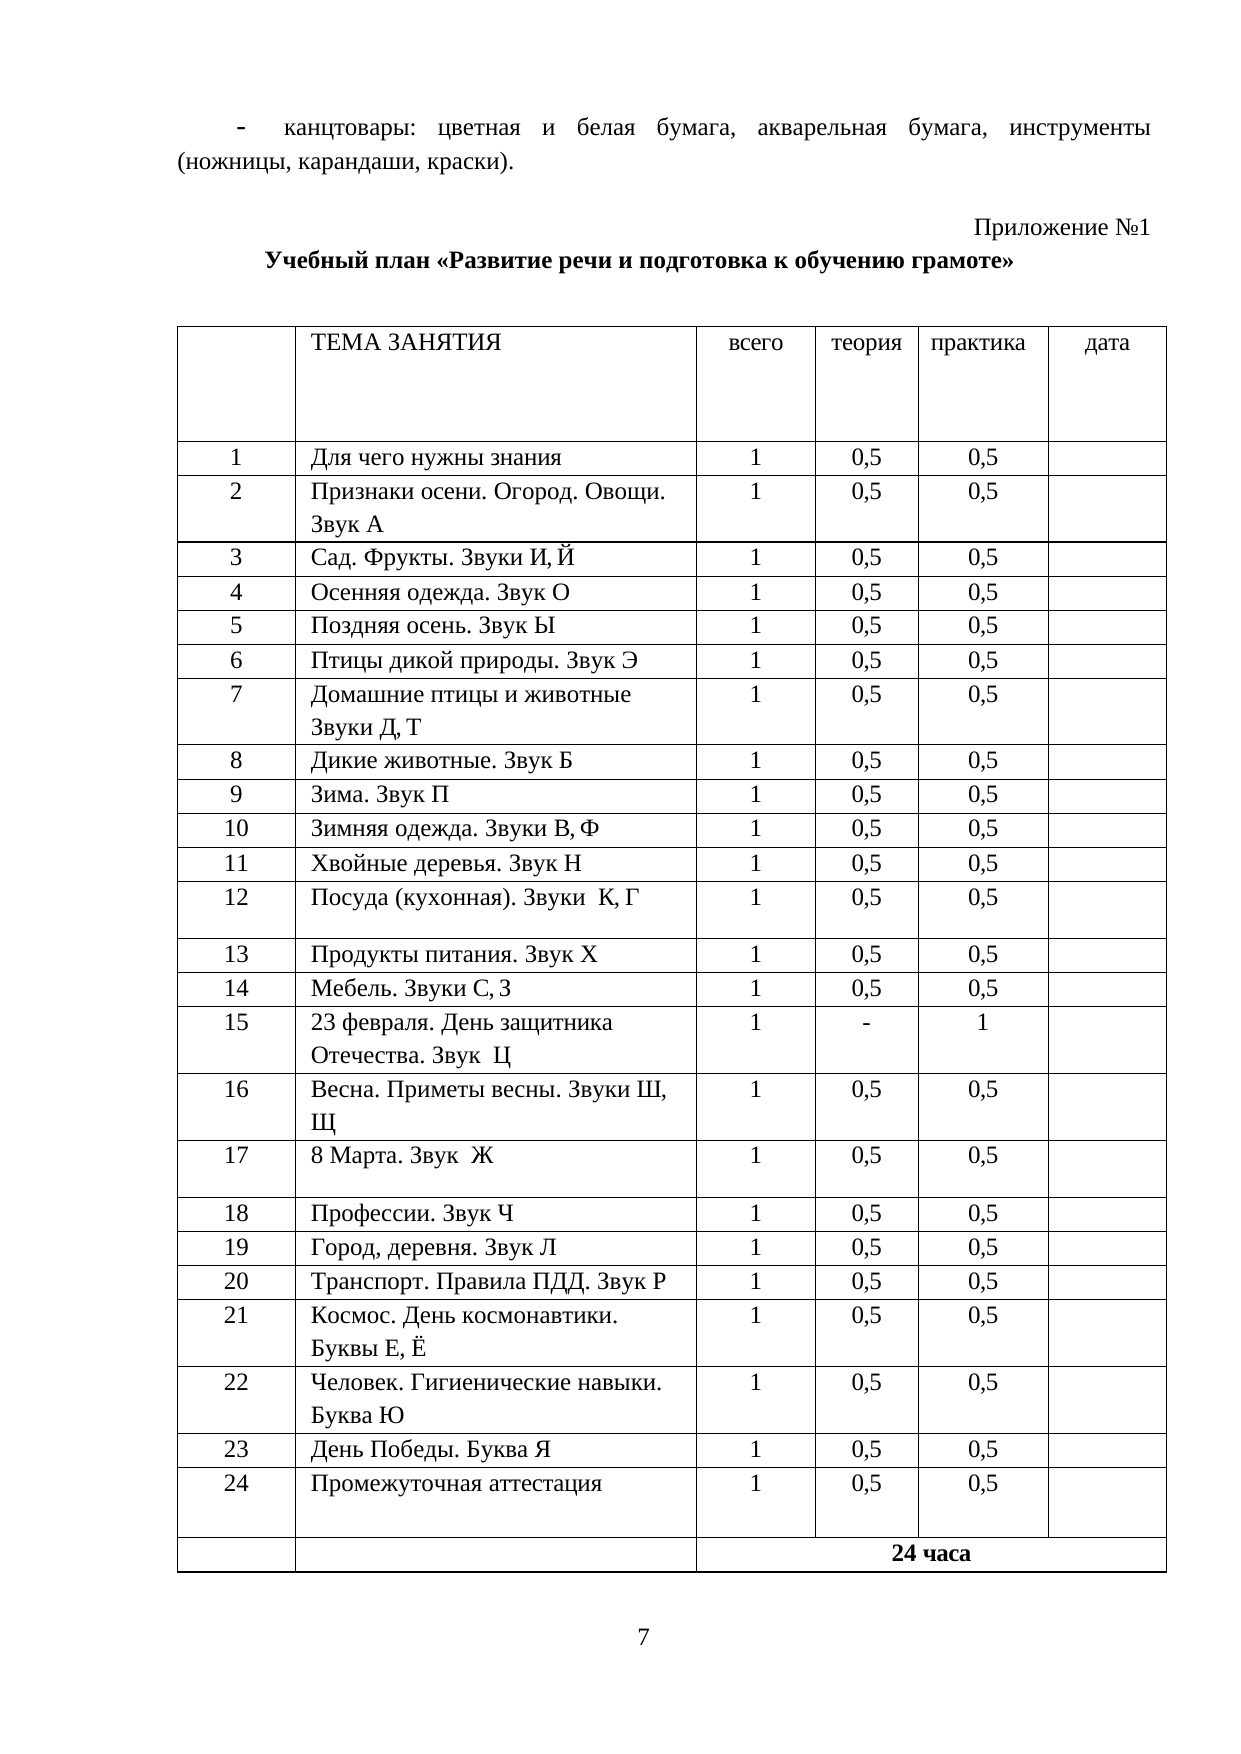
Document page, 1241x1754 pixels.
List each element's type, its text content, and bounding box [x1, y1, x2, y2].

table_cell 0,5 [816, 611, 918, 644]
table_cell 0,5 [919, 1141, 1048, 1197]
table_cell 1 [697, 848, 815, 881]
table_cell 0,5 [816, 745, 918, 778]
table_cell 0,5 [919, 939, 1048, 972]
table_cell Человек. Гигиенические навыки. Буква Ю [296, 1367, 696, 1433]
table_cell Дикие животные. Звук Б [296, 745, 696, 778]
table_cell 4 [178, 577, 295, 609]
table_cell 0,5 [816, 1300, 918, 1366]
table_cell 1 [697, 442, 815, 475]
table_cell 0,5 [816, 476, 918, 541]
table_cell Зимняя одежда. Звуки В, Ф [296, 814, 696, 847]
table_cell 0,5 [919, 1468, 1048, 1537]
table_cell 11 [178, 848, 295, 881]
table_cell 1 [697, 1198, 815, 1231]
table_cell 1 [697, 745, 815, 778]
table_cell Домашние птицы и животные Звуки Д, Т [296, 679, 696, 744]
table_cell [1049, 814, 1166, 847]
table_cell 0,5 [919, 973, 1048, 1006]
table_cell [1049, 476, 1166, 541]
table_cell 22 [178, 1367, 295, 1433]
table_cell [1049, 679, 1166, 744]
table_cell 5 [178, 611, 295, 644]
table_cell 0,5 [816, 1141, 918, 1197]
table_cell 0,5 [816, 1232, 918, 1265]
table_cell 19 [178, 1232, 295, 1265]
table_cell 0,5 [816, 848, 918, 881]
table_cell 9 [178, 780, 295, 812]
table_cell [1049, 1434, 1166, 1467]
table_cell 12 [178, 882, 295, 938]
table_cell 1 [178, 442, 295, 475]
table_cell 0,5 [816, 543, 918, 576]
table_cell 0,5 [919, 1074, 1048, 1139]
table_cell [1049, 882, 1166, 938]
table_cell Транспорт. Правила ПДД. Звук Р [296, 1266, 696, 1299]
table_cell 1 [697, 1074, 815, 1139]
table_cell [178, 1538, 295, 1571]
list канцтовары: цветная и белая бумага, акварельная бумага, инструменты (ножницы, карандаши, краски). [177, 108, 1152, 175]
table_cell [1049, 1300, 1166, 1366]
table_header всего [697, 327, 815, 441]
table_cell Мебель. Звуки С, З [296, 973, 696, 1006]
table_cell 1 [697, 611, 815, 644]
table_cell 6 [178, 645, 295, 678]
table_cell 8 [178, 745, 295, 778]
table_cell 1 [919, 1007, 1048, 1073]
table_cell 2 [178, 476, 295, 541]
table_cell 0,5 [816, 1367, 918, 1433]
table_cell [1049, 780, 1166, 812]
table_cell [1049, 973, 1166, 1006]
table_cell 0,5 [816, 645, 918, 678]
table_cell 1 [697, 780, 815, 812]
table_cell 20 [178, 1266, 295, 1299]
table_cell 0,5 [919, 882, 1048, 938]
table_cell 10 [178, 814, 295, 847]
table_cell 0,5 [816, 1266, 918, 1299]
table_cell 0,5 [919, 1266, 1048, 1299]
table_cell 18 [178, 1198, 295, 1231]
table_cell [1049, 543, 1166, 576]
table_header [178, 327, 295, 441]
text Приложение №1 [171, 212, 1151, 241]
table_cell Весна. Приметы весны. Звуки Ш, Щ [296, 1074, 696, 1139]
table_cell 0,5 [919, 1367, 1048, 1433]
table_cell 1 [697, 1266, 815, 1299]
table_cell 0,5 [919, 442, 1048, 475]
table_cell 0,5 [919, 1232, 1048, 1265]
table_cell 13 [178, 939, 295, 972]
table_cell Город, деревня. Звук Л [296, 1232, 696, 1265]
table_cell Посуда (кухонная). Звуки К, Г [296, 882, 696, 938]
table_cell 1 [697, 1300, 815, 1366]
table_cell Птицы дикой природы. Звук Э [296, 645, 696, 678]
table_cell 0,5 [919, 1434, 1048, 1467]
table_cell 1 [697, 882, 815, 938]
table_cell 0,5 [919, 780, 1048, 812]
table_cell 23 [178, 1434, 295, 1467]
table_cell 0,5 [816, 442, 918, 475]
table_cell 0,5 [919, 543, 1048, 576]
table_header ТЕМА ЗАНЯТИЯ [296, 327, 696, 441]
table_cell 8 Марта. Звук Ж [296, 1141, 696, 1197]
table_cell 0,5 [919, 679, 1048, 744]
table_cell 0,5 [919, 577, 1048, 609]
table_cell Промежуточная аттестация [296, 1468, 696, 1537]
table_cell 0,5 [816, 814, 918, 847]
table_cell [1049, 577, 1166, 609]
table_cell 0,5 [816, 1468, 918, 1537]
table_cell Поздняя осень. Звук Ы [296, 611, 696, 644]
table_cell 16 [178, 1074, 295, 1139]
table_cell [1049, 442, 1166, 475]
table_cell [296, 1538, 696, 1571]
table_cell 0,5 [816, 577, 918, 609]
table_cell 0,5 [919, 1300, 1048, 1366]
table_cell 24 часа [697, 1538, 1166, 1571]
table_cell 3 [178, 543, 295, 576]
table_cell [1049, 1367, 1166, 1433]
table_cell [1049, 1007, 1166, 1073]
table_cell 1 [697, 1007, 815, 1073]
table_cell Сад. Фрукты. Звуки И, Й [296, 543, 696, 576]
table_cell [1049, 939, 1166, 972]
table_cell 7 [178, 679, 295, 744]
table_cell 1 [697, 814, 815, 847]
table_cell [1049, 1198, 1166, 1231]
table_cell 0,5 [919, 848, 1048, 881]
table_cell 1 [697, 1232, 815, 1265]
table_cell Хвойные деревья. Звук Н [296, 848, 696, 881]
table_cell [1049, 611, 1166, 644]
table_cell 0,5 [816, 973, 918, 1006]
table_cell [1049, 848, 1166, 881]
table_cell Зима. Звук П [296, 780, 696, 812]
table_cell Продукты питания. Звук Х [296, 939, 696, 972]
table_cell 0,5 [919, 611, 1048, 644]
table_cell [1049, 1141, 1166, 1197]
table_cell 1 [697, 543, 815, 576]
table_cell 23 февраля. День защитника Отечества. Звук Ц [296, 1007, 696, 1073]
table_cell 1 [697, 1434, 815, 1467]
table_cell Космос. День космонавтики. Буквы Е, Ё [296, 1300, 696, 1366]
table_cell Профессии. Звук Ч [296, 1198, 696, 1231]
table_cell 0,5 [816, 1074, 918, 1139]
table_cell 0,5 [816, 1198, 918, 1231]
table_header дата [1049, 327, 1166, 441]
table_cell 21 [178, 1300, 295, 1366]
table_cell 14 [178, 973, 295, 1006]
table_cell 24 [178, 1468, 295, 1537]
table_cell 15 [178, 1007, 295, 1073]
table_cell 1 [697, 577, 815, 609]
table_cell 1 [697, 476, 815, 541]
table_header теория [816, 327, 918, 441]
table_cell 1 [697, 1468, 815, 1537]
table_cell Для чего нужны знания [296, 442, 696, 475]
table_cell [1049, 1468, 1166, 1537]
table_cell 0,5 [919, 814, 1048, 847]
table_cell 1 [697, 939, 815, 972]
table_cell [1049, 1074, 1166, 1139]
table_cell 0,5 [816, 1434, 918, 1467]
table_cell 1 [697, 973, 815, 1006]
table_cell 0,5 [816, 780, 918, 812]
table_cell [1049, 1232, 1166, 1265]
table_cell 0,5 [919, 745, 1048, 778]
table_cell 0,5 [919, 1198, 1048, 1231]
table_cell 0,5 [919, 645, 1048, 678]
table_cell День Победы. Буква Я [296, 1434, 696, 1467]
table_cell 0,5 [816, 679, 918, 744]
table_cell - [816, 1007, 918, 1073]
table_cell [1049, 745, 1166, 778]
table_header практика [919, 327, 1048, 441]
table_cell Признаки осени. Огород. Овощи. Звук А [296, 476, 696, 541]
table_cell 1 [697, 1141, 815, 1197]
table_cell [1049, 645, 1166, 678]
table_cell 0,5 [919, 476, 1048, 541]
text Учебный план «Развитие речи и подготовка к обучению грамоте» [171, 245, 1107, 274]
table_cell [1049, 1266, 1166, 1299]
table_cell 17 [178, 1141, 295, 1197]
table_cell 1 [697, 679, 815, 744]
table_cell 0,5 [816, 882, 918, 938]
table_cell 0,5 [816, 939, 918, 972]
table_cell 1 [697, 645, 815, 678]
table_cell 1 [697, 1367, 815, 1433]
table_cell Осенняя одежда. Звук О [296, 577, 696, 609]
